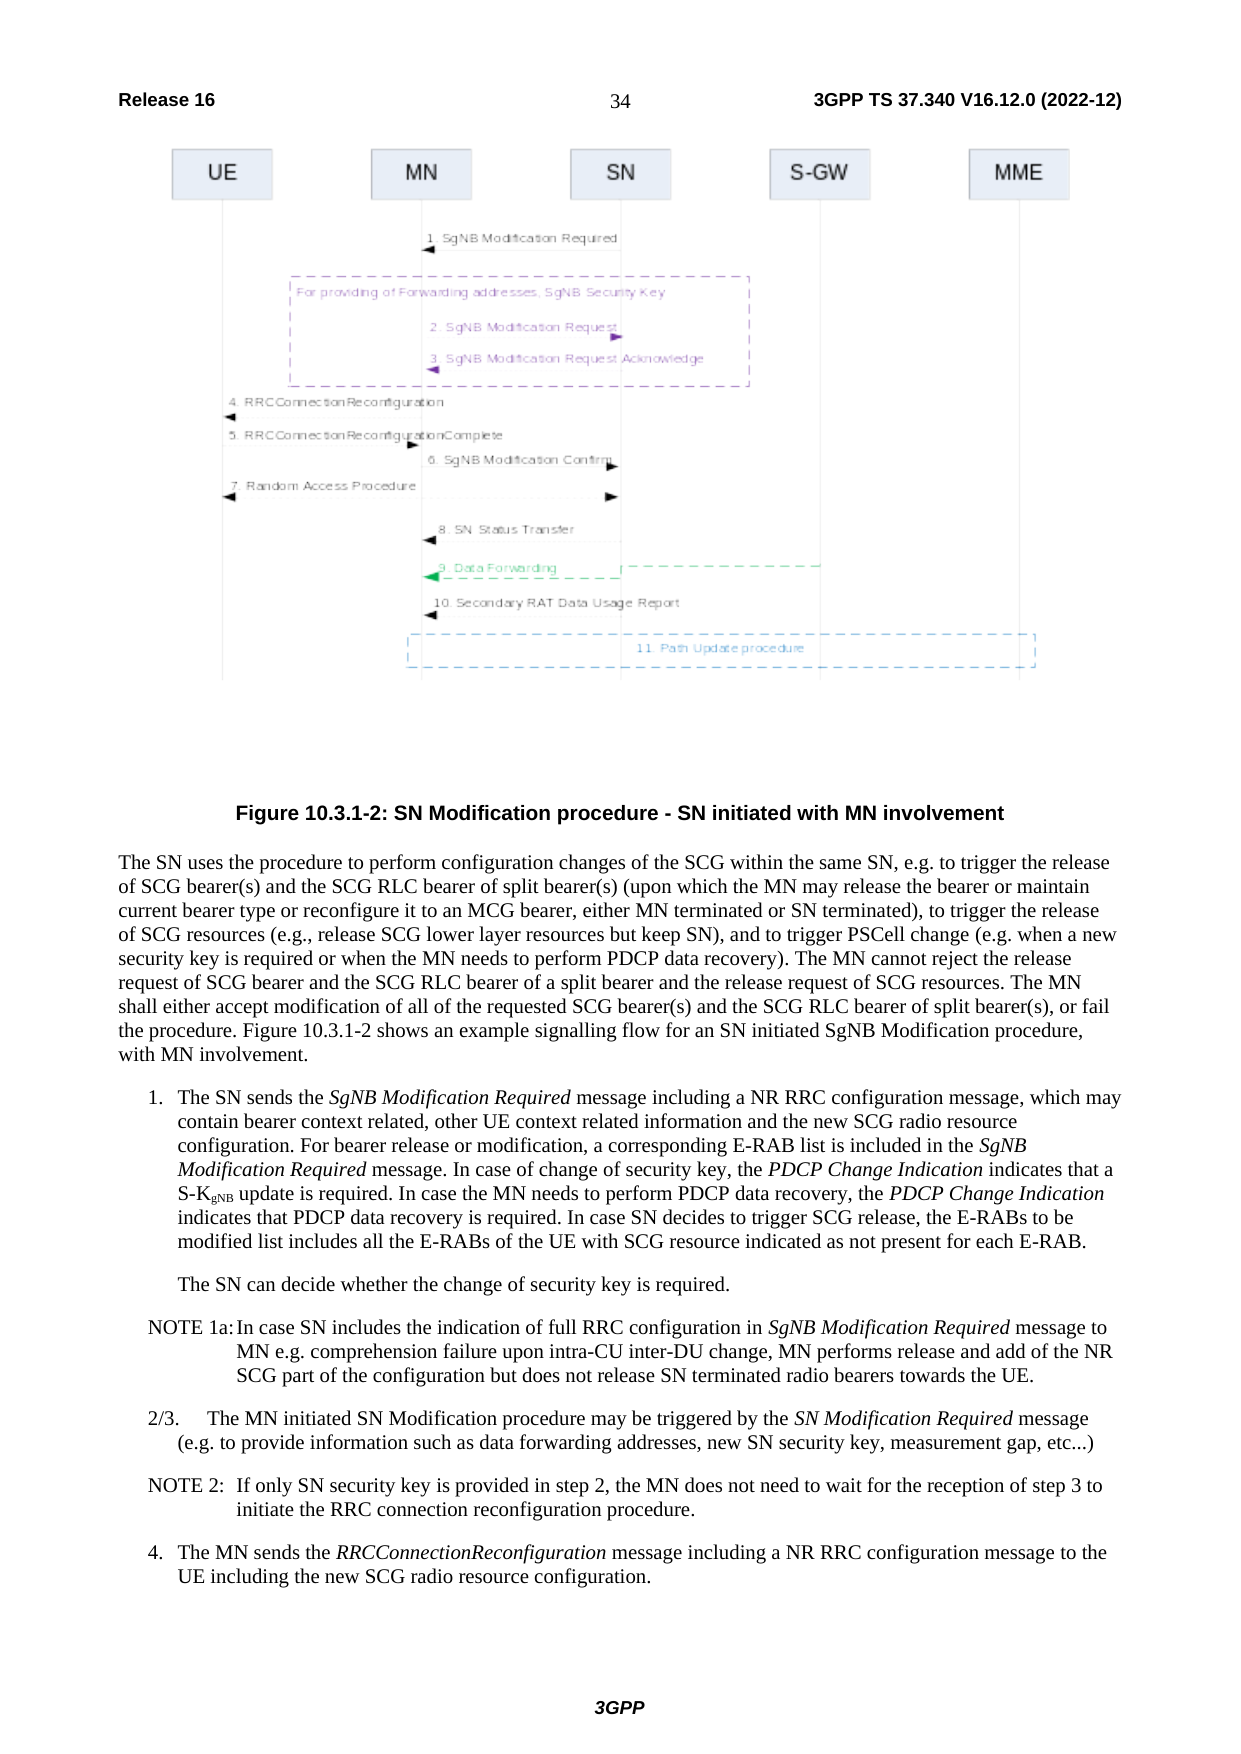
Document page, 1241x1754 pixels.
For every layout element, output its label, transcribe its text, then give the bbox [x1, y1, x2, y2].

text NOTE 2: If only SN security key is provided in step 2, the MN does not need to wait for the reception of step 3 to initiate the RRC connection reconfiguration procedure. [148, 1473, 1122, 1521]
text 2/3. The MN initiated SN Modification procedure may be triggered by the SN Modification Required message (e.g. to provide information such as data forwarding addresses, new SN security key, measurement gap, etc...) [148, 1406, 1122, 1454]
text 4. The MN sends the RRCConnectionReconfiguration message including a NR RRC configuration message to the UE including the new SCG radio resource configuration. [148, 1539, 1122, 1588]
text Figure 10.3.1-2: SN Modification procedure - SN initiated with MN involvement [118, 801, 1122, 824]
text NOTE 1a: In case SN includes the indication of full RRC configuration in SgNB Modification Required message to MN e.g. comprehension failure upon intra-CU inter-DU change, MN performs release and add of the NR SCG part of the configuration but does not release SN terminated radio bearers towards the UE. [148, 1315, 1122, 1387]
text The SN can decide whether the change of security key is required. [177, 1272, 1122, 1296]
text 1. The SN sends the SgNB Modification Required message including a NR RRC configuration message, which may contain bearer context related, other UE context related information and the new SCG radio resource configuration. For bearer release or modification, a corresponding E-RAB list is included in the SgNB Modification Required message. In case of change of security key, the PDCP Change Indication indicates that a S-KgNB update is required. In case the MN needs to perform PDCP data recovery, the PDCP Change Indication indicates that PDCP data recovery is required. In case SN decides to trigger SCG release, the E-RABs to be modified list includes all the E-RABs of the UE with SCG resource indicated as not present for each E-RAB. [148, 1085, 1122, 1253]
text The SN uses the procedure to perform configuration changes of the SCG within the same SN, e.g. to trigger the release of SCG bearer(s) and the SCG RLC bearer of split bearer(s) (upon which the MN may release the bearer or maintain current bearer type or reconfigure it to an MCG bearer, either MN terminated or SN terminated), to trigger the release of SCG resources (e.g., release SCG lower layer resources but keep SN), and to trigger PSCell change (e.g. when a new security key is required or when the MN needs to perform PDCP data recovery). The MN cannot reject the release request of SCG bearer and the SCG RLC bearer of a split bearer and the release request of SCG resources. The MN shall either accept modification of all of the requested SCG bearer(s) and the SCG RLC bearer of split bearer(s), or fail the procedure. Figure 10.3.1-2 shows an example signalling flow for an SN initiated SgNB Modification procedure, with MN involvement. [118, 849, 1122, 1066]
